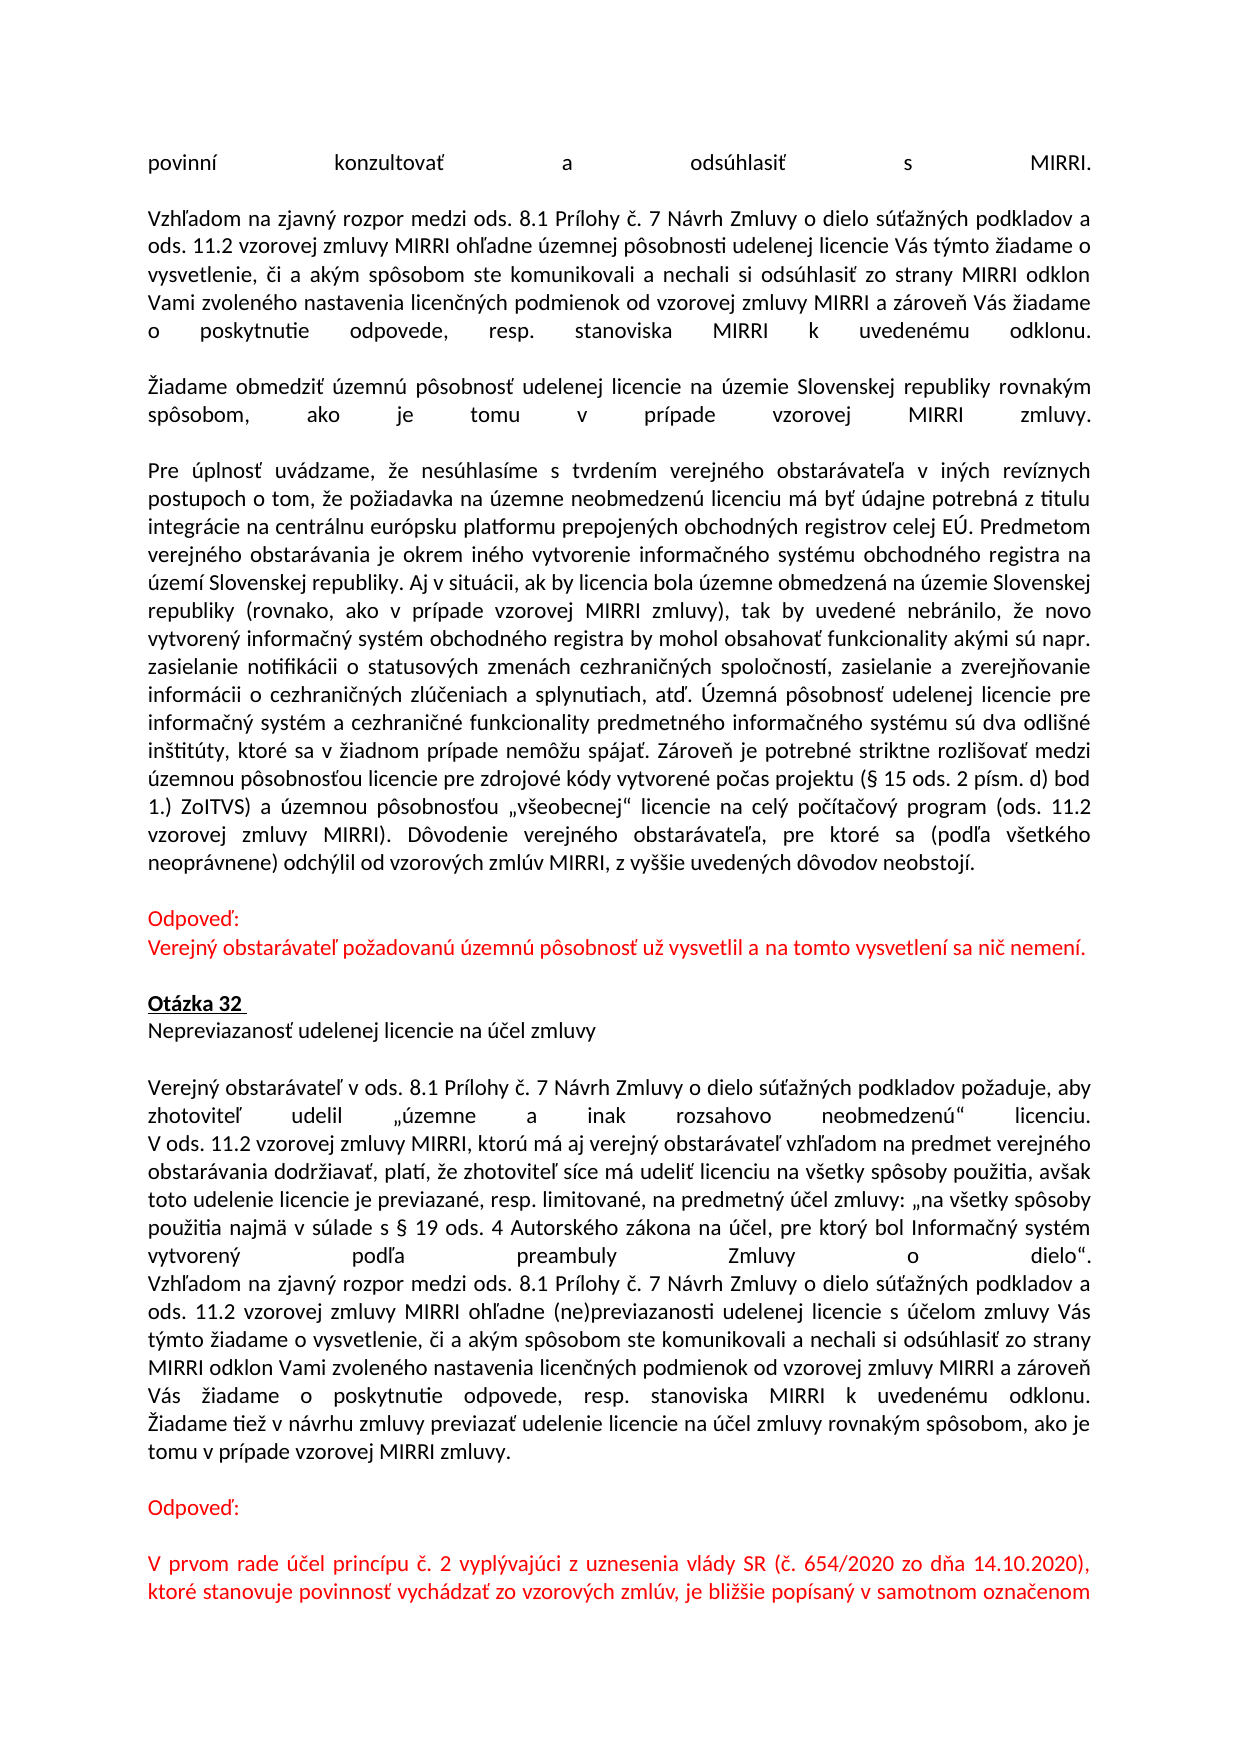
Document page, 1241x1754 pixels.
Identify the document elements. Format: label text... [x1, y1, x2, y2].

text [148, 1549, 1093, 1605]
text Nepreviazanosť udelenej licencie na účel zmluvy [148, 1017, 1093, 1073]
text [148, 148, 1093, 876]
text Otázka 32 [148, 989, 1093, 1017]
text Odpoveď: [148, 1493, 1093, 1521]
text Verejný obstarávateľ požadovanú územnú pôsobnosť už vysvetlil a na tomto vysvetlení sa nič nemení. [148, 933, 1093, 961]
text Odpoveď: [148, 904, 1093, 933]
text Verejný obstarávateľ v ods. 8.1 Prílohy č. 7 Návrh Zmluvy o dielo súťažných podkladov požaduje, aby zhotoviteľ udelil „územne a inak rozsahovo neobmedzenú“ licenciu. V ods. 11.2 vzorovej zmluvy MIRRI, ktorú má aj verejný obstarávateľ vzhľadom na predmet verejného obstarávania dodržiavať, platí, že zhotoviteľ síce má udeliť licenciu na všetky spôsoby použitia, avšak toto udelenie licencie je previazané, resp. limitované, na predmetný účel zmluvy: „na všetky spôsoby použitia najmä v súlade s § 19 ods. 4 Autorského zákona na účel, pre ktorý bol Informačný systém vytvorený podľa preambuly Zmluvy o dielo“. Vzhľadom na zjavný rozpor medzi ods. 8.1 Prílohy č. 7 Návrh Zmluvy o dielo súťažných podkladov a ods. 11.2 vzorovej zmluvy MIRRI ohľadne (ne)previazanosti udelenej licencie s účelom zmluvy Vás týmto žiadame o vysvetlenie, či a akým spôsobom ste komunikovali a nechali si odsúhlasiť zo strany MIRRI odklon Vami zvoleného nastavenia licenčných podmienok od vzorovej zmluvy MIRRI a zároveň Vás žiadame o poskytnutie odpovede, resp. stanoviska MIRRI k uvedenému odklonu. Žiadame tiež v návrhu zmluvy previazať udelenie licencie na účel zmluvy rovnakým spôsobom, ako je tomu v prípade vzorovej MIRRI zmluvy. [148, 1073, 1093, 1465]
